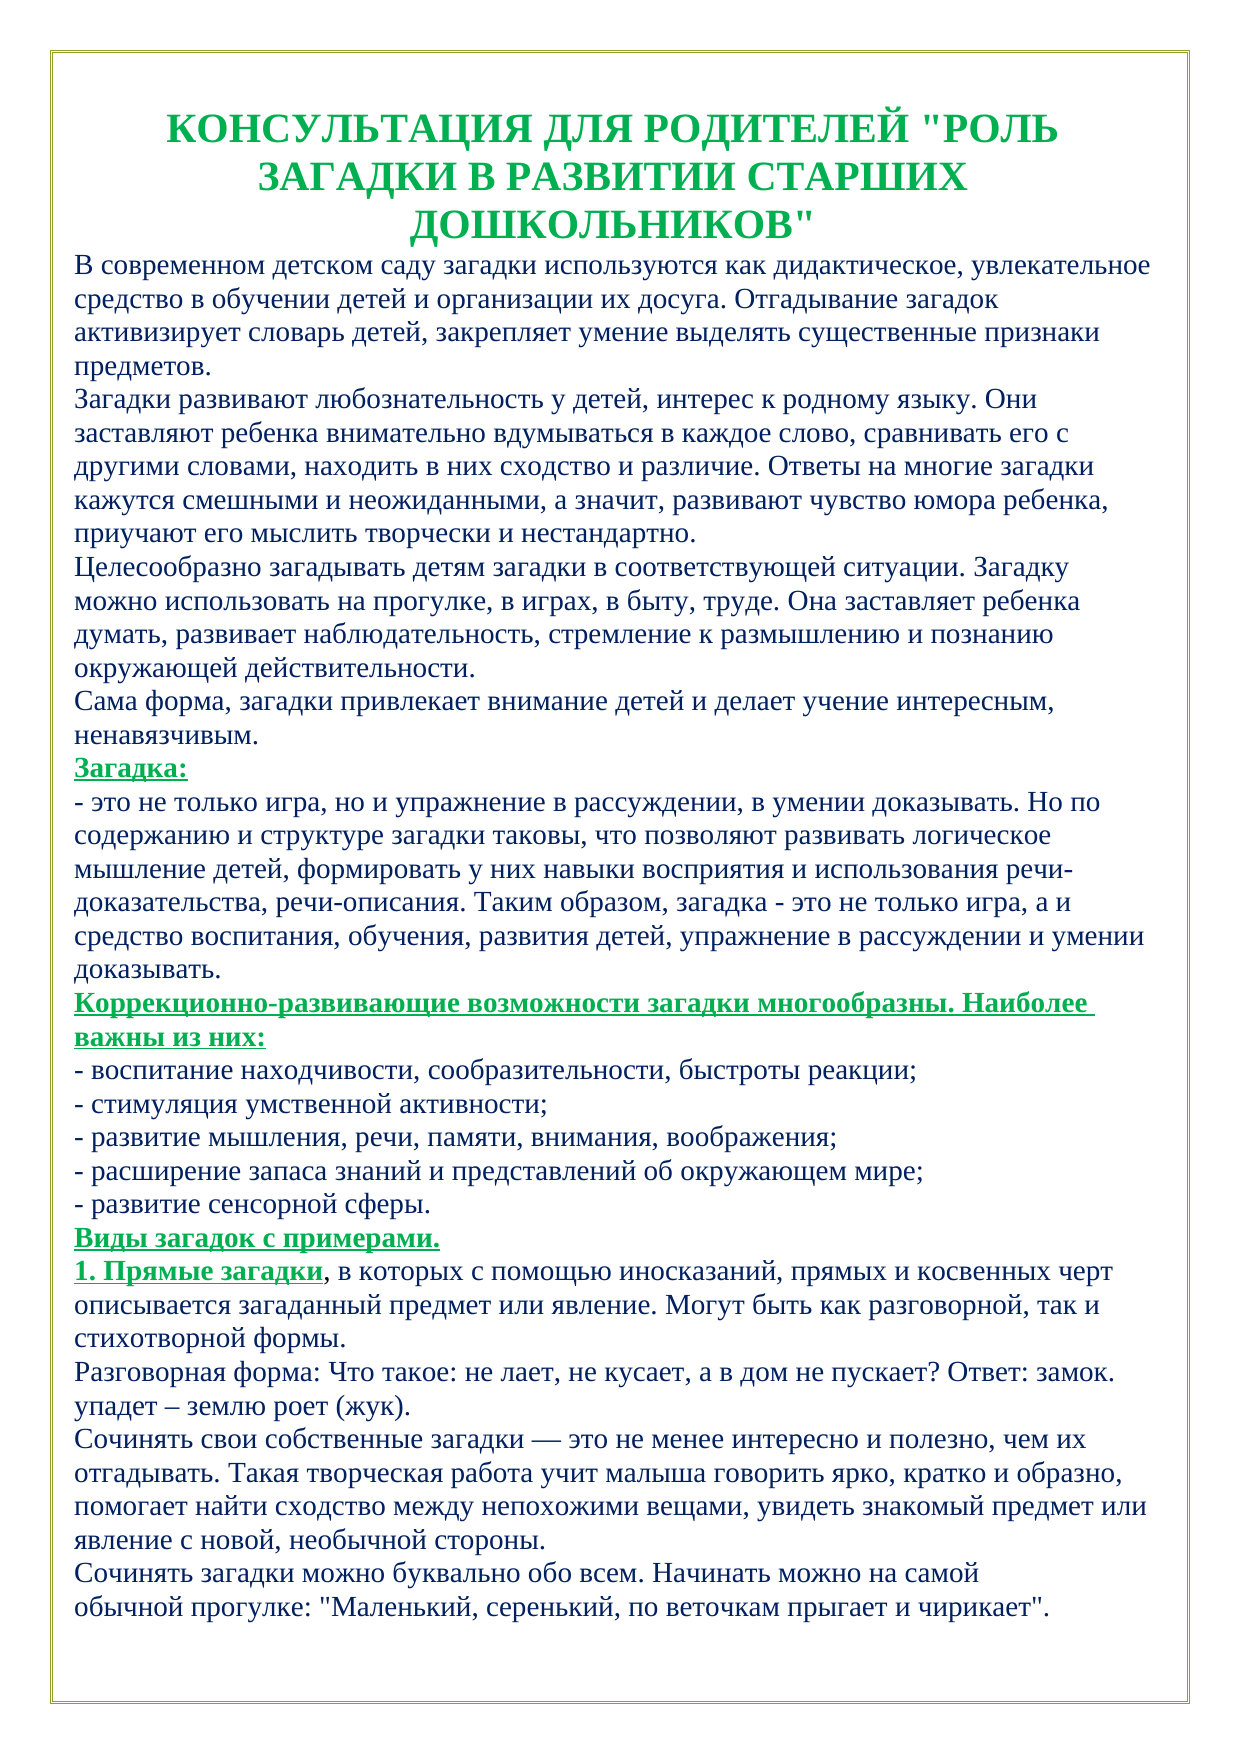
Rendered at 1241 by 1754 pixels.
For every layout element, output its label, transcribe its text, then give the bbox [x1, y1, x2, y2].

text Сама форма, загадки привлекает внимание детей и делает учение интересным, ненавязчивым. [74, 683, 1152, 750]
text - это не только игра, но и упражнение в рассуждении, в умении доказывать. Но по содержанию и структуре загадки таковы, что позволяют развивать логическое мышление детей, формировать у них навыки восприятия и использования речи-доказательства, речи-описания. Таким образом, загадка - это не только игра, а и средство воспитания, обучения, развития детей, упражнение в рассуждении и умении доказывать. [74, 784, 1152, 985]
text - развитие мышления, речи, памяти, внимания, воображения; [74, 1119, 1152, 1153]
text 1. Прямые загадки, в которых с помощью иносказаний, прямых и косвенных черт описывается загаданный предмет или явление. Могут быть как разговорной, так и стихотворной формы. [74, 1253, 1152, 1354]
text Загадки развивают любознательность у детей, интерес к родному языку. Они заставляют ребенка внимательно вдумываться в каждое слово, сравнивать его с другими словами, находить в них сходство и различие. Ответы на многие загадки кажутся смешными и неожиданными, а значит, развивают чувство юмора ребенка, приучают его мыслить творчески и нестандартно. [74, 381, 1152, 549]
text КОНСУЛЬТАЦИЯ ДЛЯ РОДИТЕЛЕЙ "РОЛЬ ЗАГАДКИ В РАЗВИТИИ СТАРШИХ ДОШКОЛЬНИКОВ" [74, 103, 1152, 247]
text - расширение запаса знаний и представлений об окружающем мире; [74, 1153, 1152, 1186]
text Сочинять загадки можно буквально обо всем. Начинать можно на самой [74, 1555, 1152, 1589]
text Виды загадок с примерами. [74, 1220, 1152, 1253]
text обычной прогулке: "Маленький, серенький, по веточкам прыгает и чирикает". [74, 1589, 1152, 1622]
text В современном детском саду загадки используются как дидактическое, увлекательное средство в обучении детей и организации их досуга. Отгадывание загадок активизирует словарь детей, закрепляет умение выделять существенные признаки предметов. [74, 247, 1152, 381]
text упадет – землю роет (жук). [74, 1388, 1152, 1421]
text Коррекционно-развивающие возможности загадки многообразны. Наиболее важны из них: [74, 985, 1152, 1052]
text - воспитание находчивости, сообразительности, быстроты реакции; [74, 1052, 1152, 1086]
text Сочинять свои собственные загадки — это не менее интересно и полезно, чем их отгадывать. Такая творческая работа учит малыша говорить ярко, кратко и образно, помогает найти сходство между непохожими вещами, увидеть знакомый предмет или явление с новой, необычной стороны. [74, 1421, 1152, 1555]
text Загадка: [74, 750, 1152, 784]
text Целесообразно загадывать детям загадки в соответствующей ситуации. Загадку можно использовать на прогулке, в играх, в быту, труде. Она заставляет ребенка думать, развивает наблюдательность, стремление к размышлению и познанию окружающей действительности. [74, 549, 1152, 683]
text - развитие сенсорной сферы. [74, 1186, 1152, 1220]
text Разговорная форма: Что такое: не лает, не кусает, а в дом не пускает? Ответ: замок. [74, 1354, 1152, 1388]
text - стимуляция умственной активности; [74, 1086, 1152, 1119]
